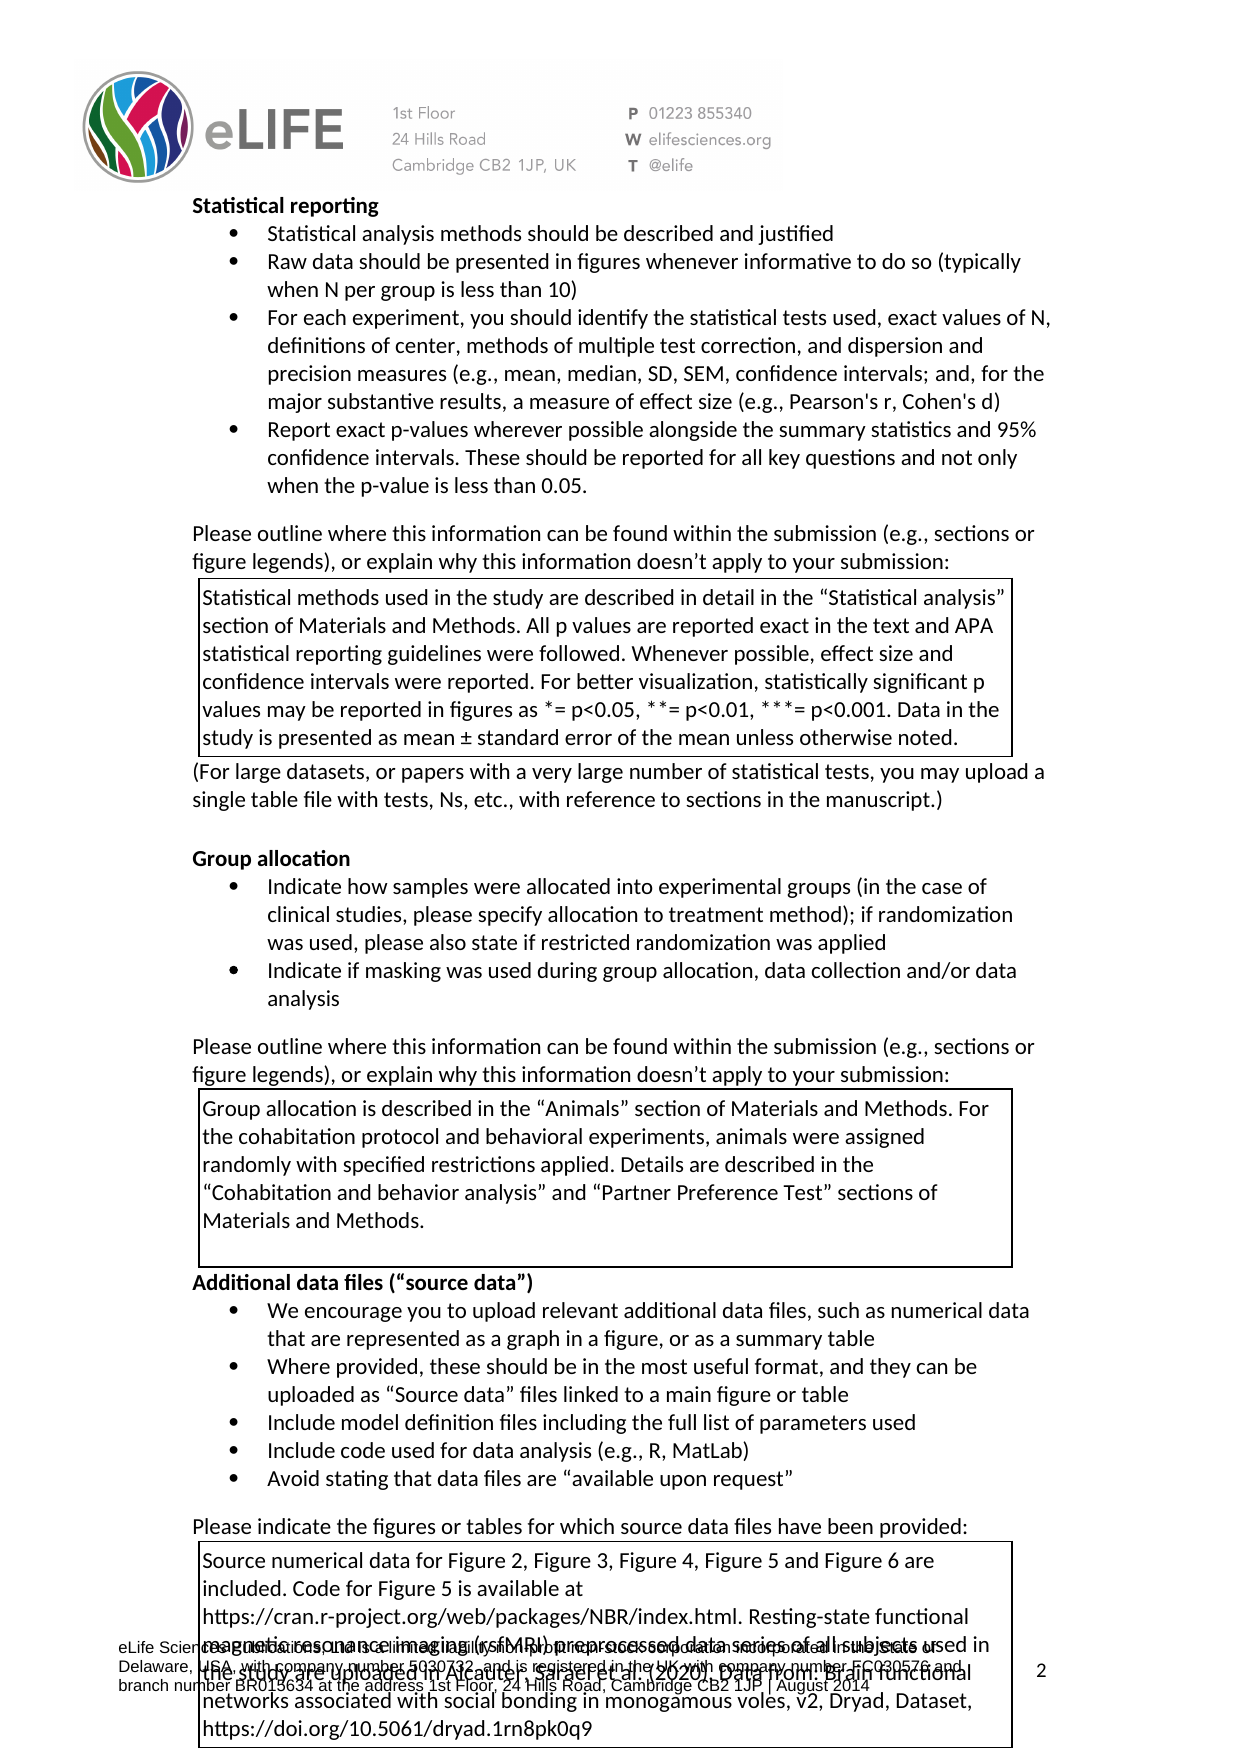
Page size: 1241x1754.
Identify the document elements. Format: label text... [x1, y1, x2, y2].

text Group allocation is described in the “Animals” section of Materials and Methods. For the cohabitation protocol and behavioral experiments, animals were assigned randomly with specified restrictions applied. Details are described in the “Cohabitation and behavior analysis” and “Partner Preference Test” sections of Materials and Methods. [200, 1092, 1011, 1234]
list For each experiment, you should identify the statistical tests used, exact values of N, definitions of center, methods of multiple test correction, and dispersion and precision measures (e.g., mean, median, SD, SEM, confidence intervals; and, for the major substantive results, a measure of effect size (e.g., Pearson's r, Cohen's d) [229, 303, 1053, 415]
text Source numerical data for Figure 2, Figure 3, Figure 4, Figure 5 and Figure 6 are included. Code for Figure 5 is available at https://cran.r-project.org/web/packages/NBR/index.html. Resting-state functional magnetic resonance imaging (rsfMRI) preprocessed data series of all subjects used in the study are uploaded in Alcauter, Sarael et al. (2020), Data from: Brain functional networks associated with social bonding in monogamous voles, v2, Dryad, Dataset, https://doi.org/10.5061/dryad.1rn8pk0q9 [200, 1544, 1011, 1744]
text Statistical reporting [192, 191, 1053, 219]
list Indicate if masking was used during group allocation, data collection and/or data analysis [229, 956, 1053, 1012]
text (For large datasets, or papers with a very large number of statistical tests, you may upload a single table file with tests, Ns, etc., with reference to sections in the manuscript.) [192, 603, 1053, 813]
text Please indicate the figures or tables for which source data files have been provided: [192, 1512, 1053, 1540]
list Raw data should be presented in figures whenever informative to do so (typically when N per group is less than 10) [229, 247, 1053, 303]
list We encourage you to upload relevant additional data files, such as numerical data that are represented as a graph in a figure, or as a summary table [229, 1296, 1053, 1352]
list Where provided, these should be in the most useful format, and they can be uploaded as “Source data” files linked to a main figure or table [229, 1352, 1053, 1408]
text Group allocation [192, 844, 1053, 872]
picture [73, 59, 784, 191]
list Include model definition files including the full list of parameters used [229, 1408, 1053, 1436]
text Additional data files (“source data”) [192, 1119, 1053, 1296]
list Avoid stating that data files are “available upon request” [229, 1464, 1053, 1492]
list Report exact p-values wherever possible alongside the summary statistics and 95% confidence intervals. These should be reported for all key questions and not only when the p-value is less than 0.05. [229, 415, 1053, 499]
text Statistical methods used in the study are described in detail in the “Statistical analysis” section of Materials and Methods. All p values are reported exact in the text and APA statistical reporting guidelines were followed. Whenever possible, effect size and confidence intervals were reported. For better visualization, statistically significant p values may be reported in figures as *= p<0.05, **= p<0.01, ***= p<0.001. Data in the study is presented as mean ± standard error of the mean unless otherwise noted. [200, 581, 1011, 753]
list Include code used for data analysis (e.g., R, MatLab) [229, 1436, 1053, 1464]
list Indicate how samples were allocated into experimental groups (in the case of clinical studies, please specify allocation to treatment method); if randomization was used, please also state if restricted randomization was applied [229, 872, 1053, 956]
list Statistical analysis methods should be described and justified [229, 219, 1053, 247]
